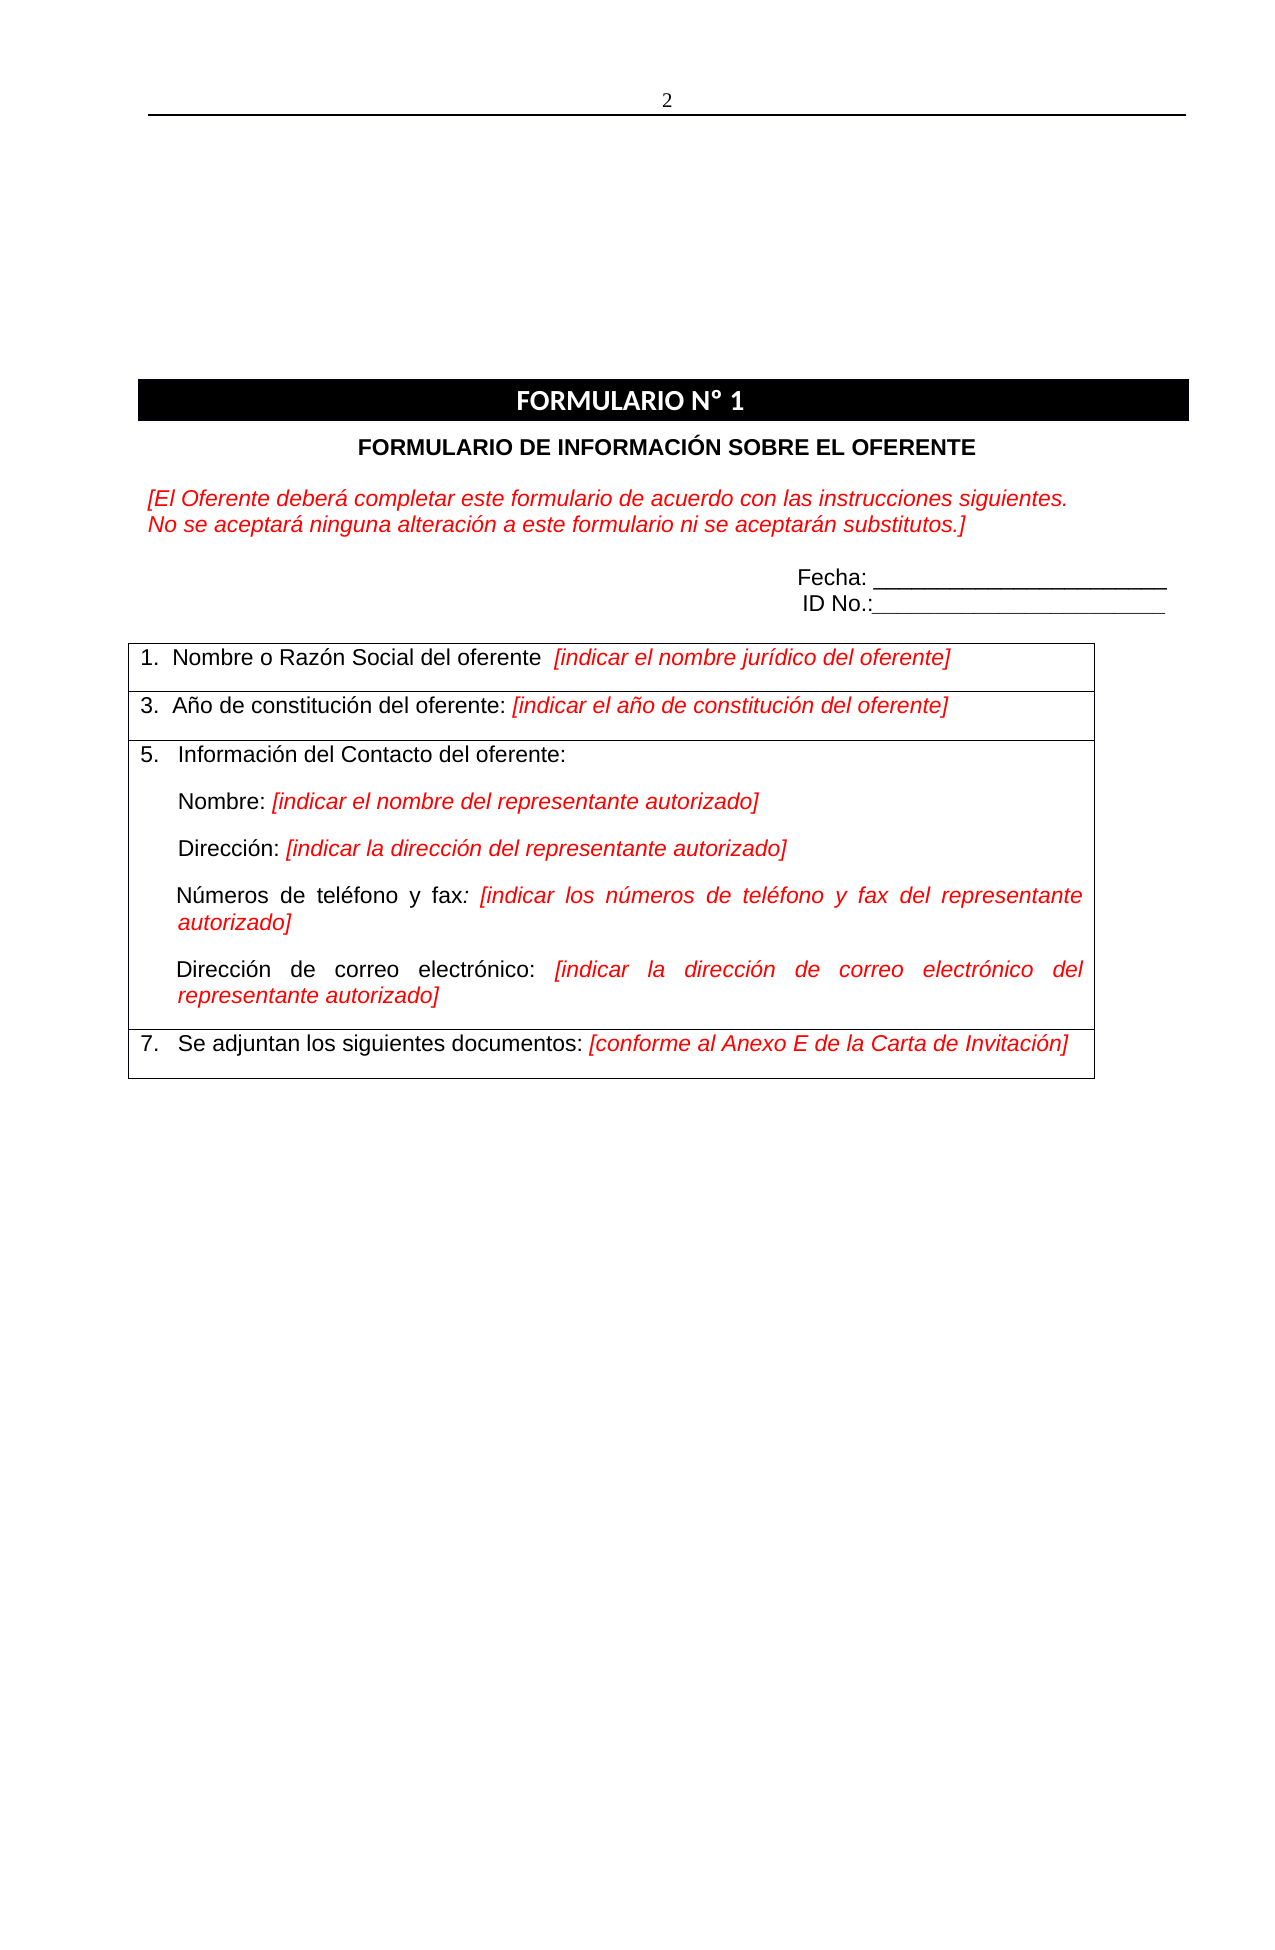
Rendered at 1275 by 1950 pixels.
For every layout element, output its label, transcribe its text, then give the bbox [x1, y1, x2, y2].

table_cell 7. Se adjuntan los siguientes documentos: [conforme al Anexo E de la Carta de Invitación] [129, 1030, 1094, 1077]
text [El Oferente deberá completar este formulario de acuerdo con las instrucciones siguientes. [148, 485, 1186, 511]
text ID No.:_______________________ [148, 590, 1166, 617]
text FORMULARIO Nº 1 [139, 380, 1188, 420]
text Fecha: _______________________ [148, 564, 1166, 590]
table_cell 5. Información del Contacto del oferente: Nombre: [indicar el nombre del representante autorizado] Dirección: [indicar la dirección del representante autorizado] Números de teléfono y fax: [indicar los números de teléfono y fax del representante autorizado] Dirección de correo electrónico: [indicar la dirección de correo electrónico del representante autorizado] [129, 741, 1094, 1029]
table_cell 3. Año de constitución del oferente: [indicar el año de constitución del oferente] [129, 692, 1094, 739]
table_header 1. Nombre o Razón Social del oferente [indicar el nombre jurídico del oferente] [129, 644, 1094, 691]
text No se aceptará ninguna alteración a este formulario ni se aceptarán substitutos.] [148, 511, 1186, 538]
text FORMULARIO DE INFORMACIÓN SOBRE EL OFERENTE [148, 433, 1186, 460]
